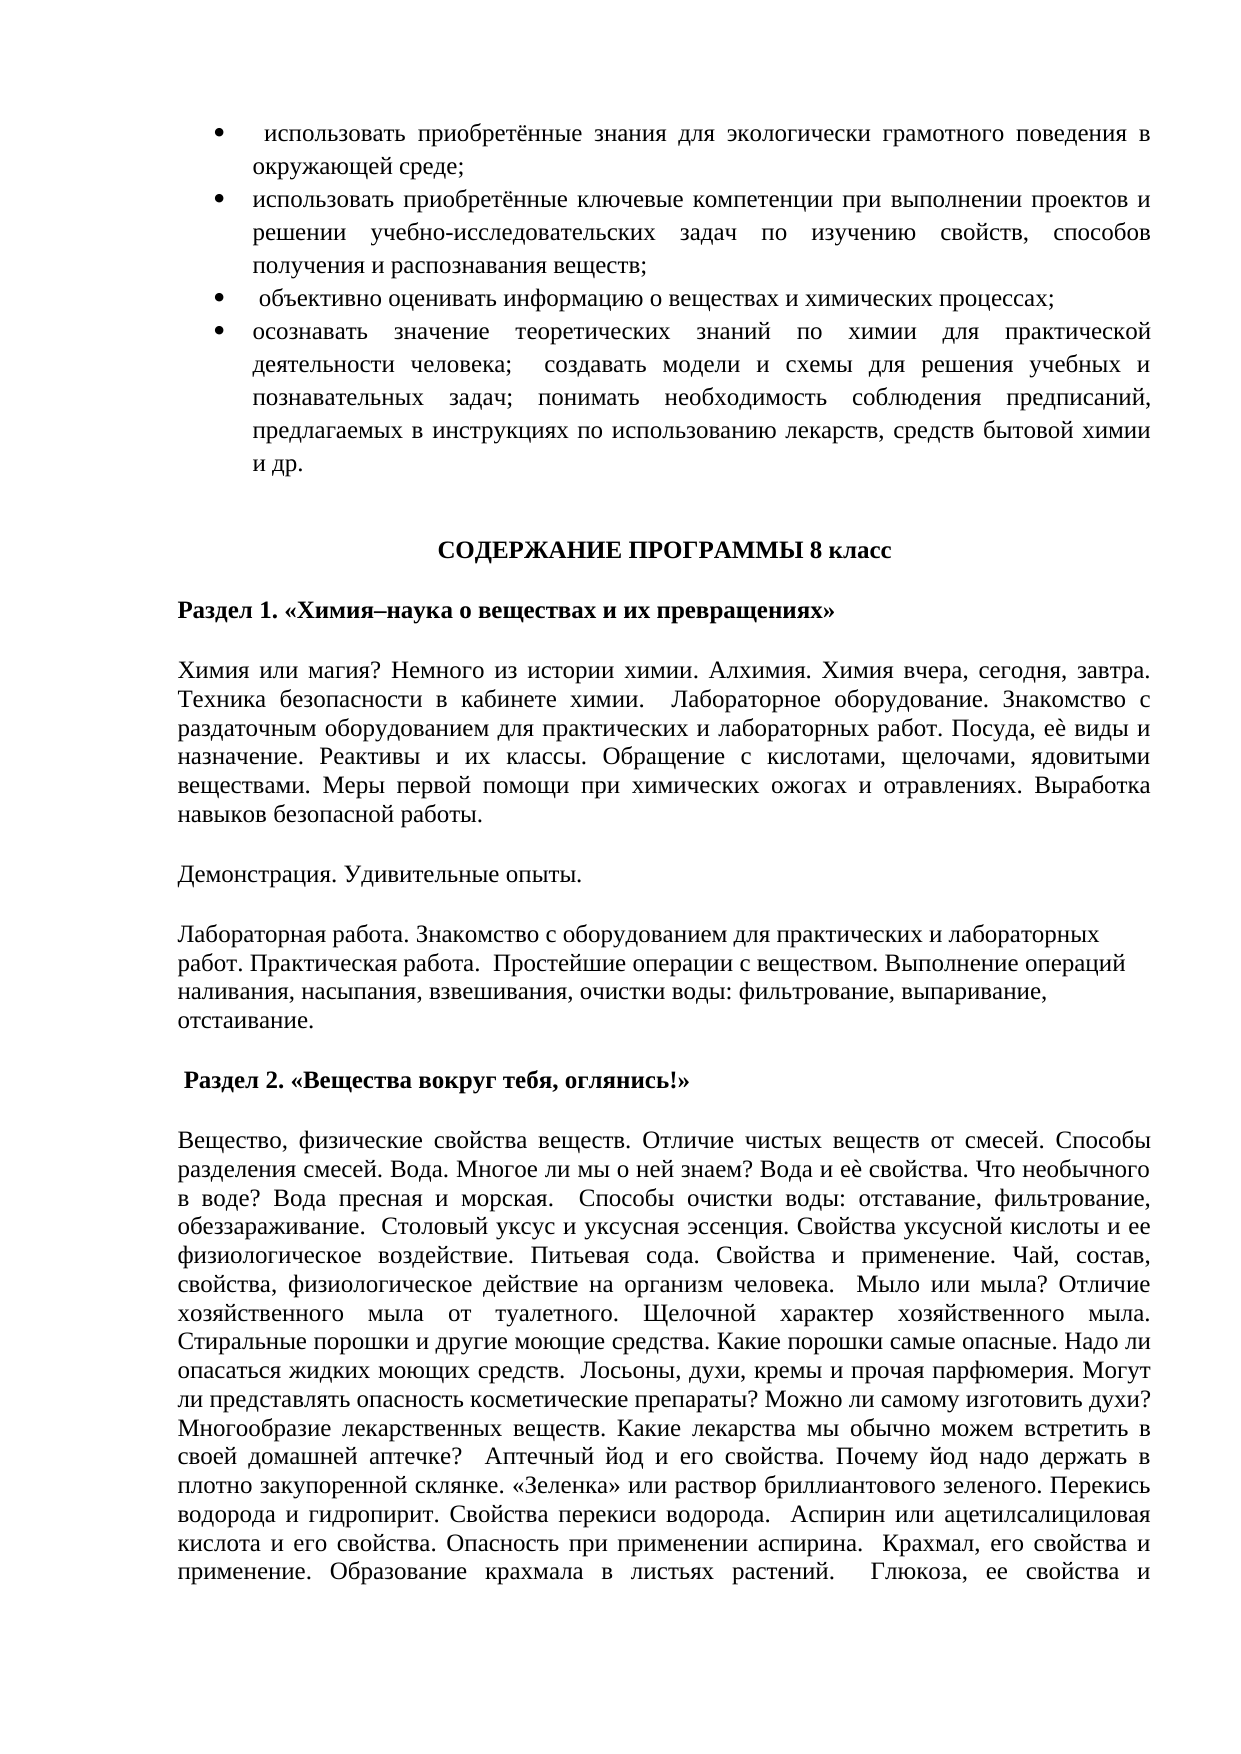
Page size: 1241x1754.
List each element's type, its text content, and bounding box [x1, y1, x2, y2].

text Демонстрация. Удивительные опыты. [177, 859, 1152, 888]
text Раздел 1. «Химия–наука о веществах и их превращениях» [177, 595, 1152, 624]
text Лабораторная работа. Знакомство с оборудованием для практических и лабораторных работ. Практическая работа. Простейшие операции с веществом. Выполнение операций наливания, насыпания, взвешивания, очистки воды: фильтрование, выпаривание, отстаивание. [177, 919, 1152, 1034]
text СОДЕРЖАНИЕ ПРОГРАММЫ 8 класс [177, 535, 1152, 564]
list использовать приобретённые ключевые компетенции при выполнении проектов и решении учебно-исследовательских задач по изучению свойств, способов получения и распознавания веществ; [215, 184, 1152, 279]
text Раздел 2. «Вещества вокруг тебя, оглянись!» [177, 1065, 1152, 1094]
list объективно оценивать информацию о веществах и химических процессах; [215, 283, 1152, 312]
list осознавать значение теоретических знаний по химии для практической деятельности человека; создавать модели и схемы для решения учебных и познавательных задач; понимать необходимость соблюдения предписаний, предлагаемых в инструкциях по использованию лекарств, средств бытовой химии и др. [215, 316, 1152, 477]
list использовать приобретённые знания для экологически грамотного поведения в окружающей среде; [215, 118, 1152, 180]
text Химия или магия? Немного из истории химии. Алхимия. Химия вчера, сегодня, завтра. Техника безопасности в кабинете химии. Лабораторное оборудование. Знакомство с раздаточным оборудованием для практических и лабораторных работ. Посуда, еѐ виды и назначение. Реактивы и их классы. Обращение с кислотами, щелочами, ядовитыми веществами. Меры первой помощи при химических ожогах и отравлениях. Выработка навыков безопасной работы. [177, 655, 1152, 828]
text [177, 1125, 1152, 1585]
